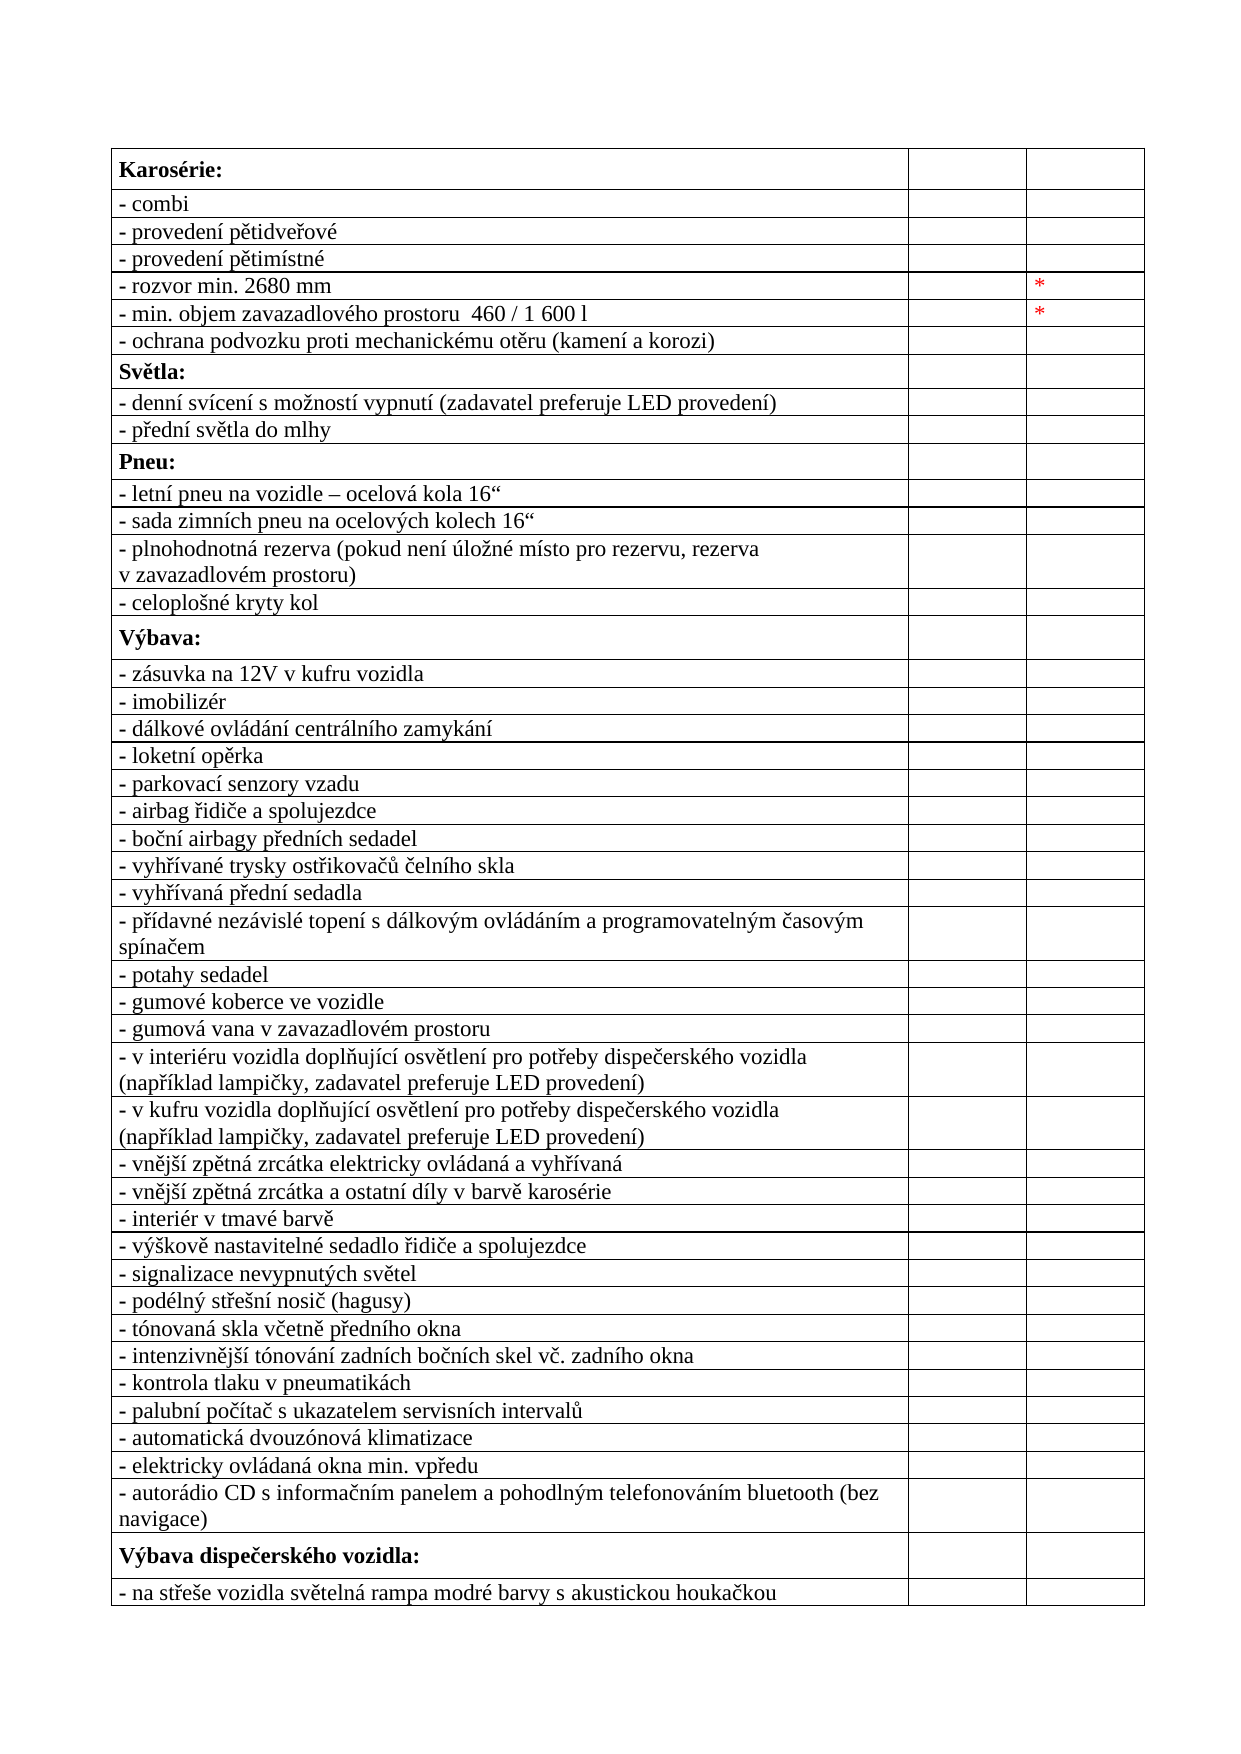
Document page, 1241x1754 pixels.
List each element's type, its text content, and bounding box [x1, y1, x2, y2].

table_cell [909, 1260, 1026, 1286]
table_cell - imobilizér [112, 688, 908, 714]
table_cell [909, 616, 1026, 659]
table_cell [112, 1579, 908, 1605]
table_cell [909, 1479, 1026, 1532]
table_cell - vnější zpětná zrcátka elektricky ovládaná a vyhřívaná [112, 1150, 908, 1177]
table_cell [1027, 770, 1144, 796]
table_cell [1027, 961, 1144, 987]
table_cell [1027, 1479, 1144, 1532]
table_cell [909, 1397, 1026, 1423]
table_cell [909, 880, 1026, 906]
table_cell - combi [112, 190, 908, 217]
table_cell - autorádio CD s informačním panelem a pohodlným telefonováním bluetooth (bez navigace) [112, 1479, 908, 1532]
table_cell - přídavné nezávislé topení s dálkovým ovládáním a programovatelným časovým spínačem [112, 907, 908, 959]
table_cell - podélný střešní nosič (hagusy) [112, 1287, 908, 1314]
table_cell [1027, 907, 1144, 959]
table_cell [909, 273, 1026, 299]
table_cell [1027, 660, 1144, 687]
table_cell - provedení pětimístné [112, 245, 908, 271]
table_cell [909, 355, 1026, 388]
table_cell [909, 743, 1026, 769]
table_cell - provedení pětidveřové [112, 218, 908, 244]
table_cell [1027, 535, 1144, 587]
table_cell [1027, 1370, 1144, 1396]
table_cell [909, 190, 1026, 217]
table_cell - gumová vana v zavazadlovém prostoru [112, 1015, 908, 1042]
table_cell - zásuvka na 12V v kufru vozidla [112, 660, 908, 687]
table_cell [909, 907, 1026, 959]
table_cell [1027, 1424, 1144, 1451]
table_cell [1027, 852, 1144, 878]
table_cell [1027, 444, 1144, 479]
table_cell [909, 589, 1026, 615]
table_cell [909, 218, 1026, 244]
table_cell [1027, 1452, 1144, 1478]
table_cell [909, 480, 1026, 506]
table_cell - v interiéru vozidla doplňující osvětlení pro potřeby dispečerského vozidla (například lampičky, zadavatel preferuje LED provedení) [112, 1043, 908, 1096]
table_cell - boční airbagy předních sedadel [112, 825, 908, 851]
table_cell [909, 1233, 1026, 1259]
table_cell [1027, 797, 1144, 824]
table_cell [1027, 1150, 1144, 1177]
table_cell [909, 1178, 1026, 1204]
table_cell - letní pneu na vozidle – ocelová kola 16“ [112, 480, 908, 506]
table_cell [909, 1015, 1026, 1042]
table_cell * [1027, 273, 1144, 299]
table_cell [909, 1342, 1026, 1368]
table_cell [1027, 743, 1144, 769]
table_cell - plnohodnotná rezerva (pokud není úložné místo pro rezervu, rezerva v zavazadlovém prostoru) [112, 535, 908, 587]
table_cell - tónovaná skla včetně předního okna [112, 1315, 908, 1341]
table_cell - vnější zpětná zrcátka a ostatní díly v barvě karosérie [112, 1178, 908, 1204]
table_cell [909, 660, 1026, 687]
table_cell - interiér v tmavé barvě [112, 1205, 908, 1231]
table_cell [1027, 1205, 1144, 1231]
table_cell [909, 688, 1026, 714]
table_cell [909, 1424, 1026, 1451]
table_cell [909, 1287, 1026, 1314]
table_cell [1027, 218, 1144, 244]
table_cell [1027, 1260, 1144, 1286]
table_cell [909, 825, 1026, 851]
table_cell [909, 797, 1026, 824]
table_cell [1027, 688, 1144, 714]
table_cell - elektricky ovládaná okna min. vpředu [112, 1452, 908, 1478]
table_cell [909, 300, 1026, 326]
table_cell Výbava dispečerského vozidla: [112, 1533, 908, 1577]
table_cell [909, 245, 1026, 271]
table_cell [909, 715, 1026, 741]
table_cell - loketní opěrka [112, 743, 908, 769]
table_cell Výbava: [112, 616, 908, 659]
table_cell - sada zimních pneu na ocelových kolech 16“ [112, 508, 908, 534]
table_cell [1027, 1097, 1144, 1149]
table_cell - parkovací senzory vzadu [112, 770, 908, 796]
table_cell [1027, 1397, 1144, 1423]
table_cell [1027, 880, 1144, 906]
table_cell [909, 327, 1026, 354]
table_cell - gumové koberce ve vozidle [112, 988, 908, 1014]
table_cell [1027, 480, 1144, 506]
table_cell [909, 149, 1026, 189]
table_cell [909, 1315, 1026, 1341]
table_cell [1027, 616, 1144, 659]
table_cell [909, 988, 1026, 1014]
table_cell [1027, 1533, 1144, 1577]
table_cell [1027, 1315, 1144, 1341]
table_cell [909, 770, 1026, 796]
table_cell - rozvor min. 2680 mm [112, 273, 908, 299]
table_cell [909, 1205, 1026, 1231]
table_cell [1027, 389, 1144, 415]
table_cell - vyhřívané trysky ostřikovačů čelního skla [112, 852, 908, 878]
table_cell [909, 1370, 1026, 1396]
table_cell - kontrola tlaku v pneumatikách [112, 1370, 908, 1396]
table_cell - automatická dvouzónová klimatizace [112, 1424, 908, 1451]
table_cell [1027, 988, 1144, 1014]
table_cell [1027, 1342, 1144, 1368]
table_cell [909, 416, 1026, 442]
table_cell [1027, 1579, 1144, 1605]
table_cell - přední světla do mlhy [112, 416, 908, 442]
table_cell [1027, 589, 1144, 615]
table_cell - denní svícení s možností vypnutí (zadavatel preferuje LED provedení) [112, 389, 908, 415]
table_cell [909, 535, 1026, 587]
table_cell [1027, 1043, 1144, 1096]
table_cell - airbag řidiče a spolujezdce [112, 797, 908, 824]
table_cell Pneu: [112, 444, 908, 479]
table_cell - palubní počítač s ukazatelem servisních intervalů [112, 1397, 908, 1423]
table_cell [1027, 149, 1144, 189]
table_cell [1027, 1178, 1144, 1204]
table_cell - dálkové ovládání centrálního zamykání [112, 715, 908, 741]
table_cell [909, 961, 1026, 987]
table_cell [1027, 825, 1144, 851]
table_cell - ochrana podvozku proti mechanickému otěru (kamení a korozi) [112, 327, 908, 354]
table_cell [909, 1043, 1026, 1096]
table_cell [909, 852, 1026, 878]
table_cell [909, 1452, 1026, 1478]
table_cell [909, 1579, 1026, 1605]
table_cell [909, 1533, 1026, 1577]
table_cell [1027, 1287, 1144, 1314]
table_cell [909, 444, 1026, 479]
table_cell [1027, 1233, 1144, 1259]
table_cell [1027, 416, 1144, 442]
table_cell - min. objem zavazadlového prostoru 460 / 1 600 l [112, 300, 908, 326]
table_cell [1027, 715, 1144, 741]
table_cell [909, 1097, 1026, 1149]
table_cell - v kufru vozidla doplňující osvětlení pro potřeby dispečerského vozidla (například lampičky, zadavatel preferuje LED provedení) [112, 1097, 908, 1149]
table_cell [1027, 327, 1144, 354]
table_cell - vyhřívaná přední sedadla [112, 880, 908, 906]
table_cell - výškově nastavitelné sedadlo řidiče a spolujezdce [112, 1233, 908, 1259]
table_cell [909, 508, 1026, 534]
table_cell Světla: [112, 355, 908, 388]
table_cell [909, 1150, 1026, 1177]
table_cell [1027, 355, 1144, 388]
table_cell [1027, 190, 1144, 217]
table_cell - signalizace nevypnutých světel [112, 1260, 908, 1286]
table_cell [909, 389, 1026, 415]
table_cell [1027, 508, 1144, 534]
table_cell [1027, 1015, 1144, 1042]
table_cell - intenzivnější tónování zadních bočních skel vč. zadního okna [112, 1342, 908, 1368]
table_cell - potahy sedadel [112, 961, 908, 987]
table_cell - celoplošné kryty kol [112, 589, 908, 615]
table_cell Karosérie: [112, 149, 908, 189]
table_cell * [1027, 300, 1144, 326]
table_cell [1027, 245, 1144, 271]
